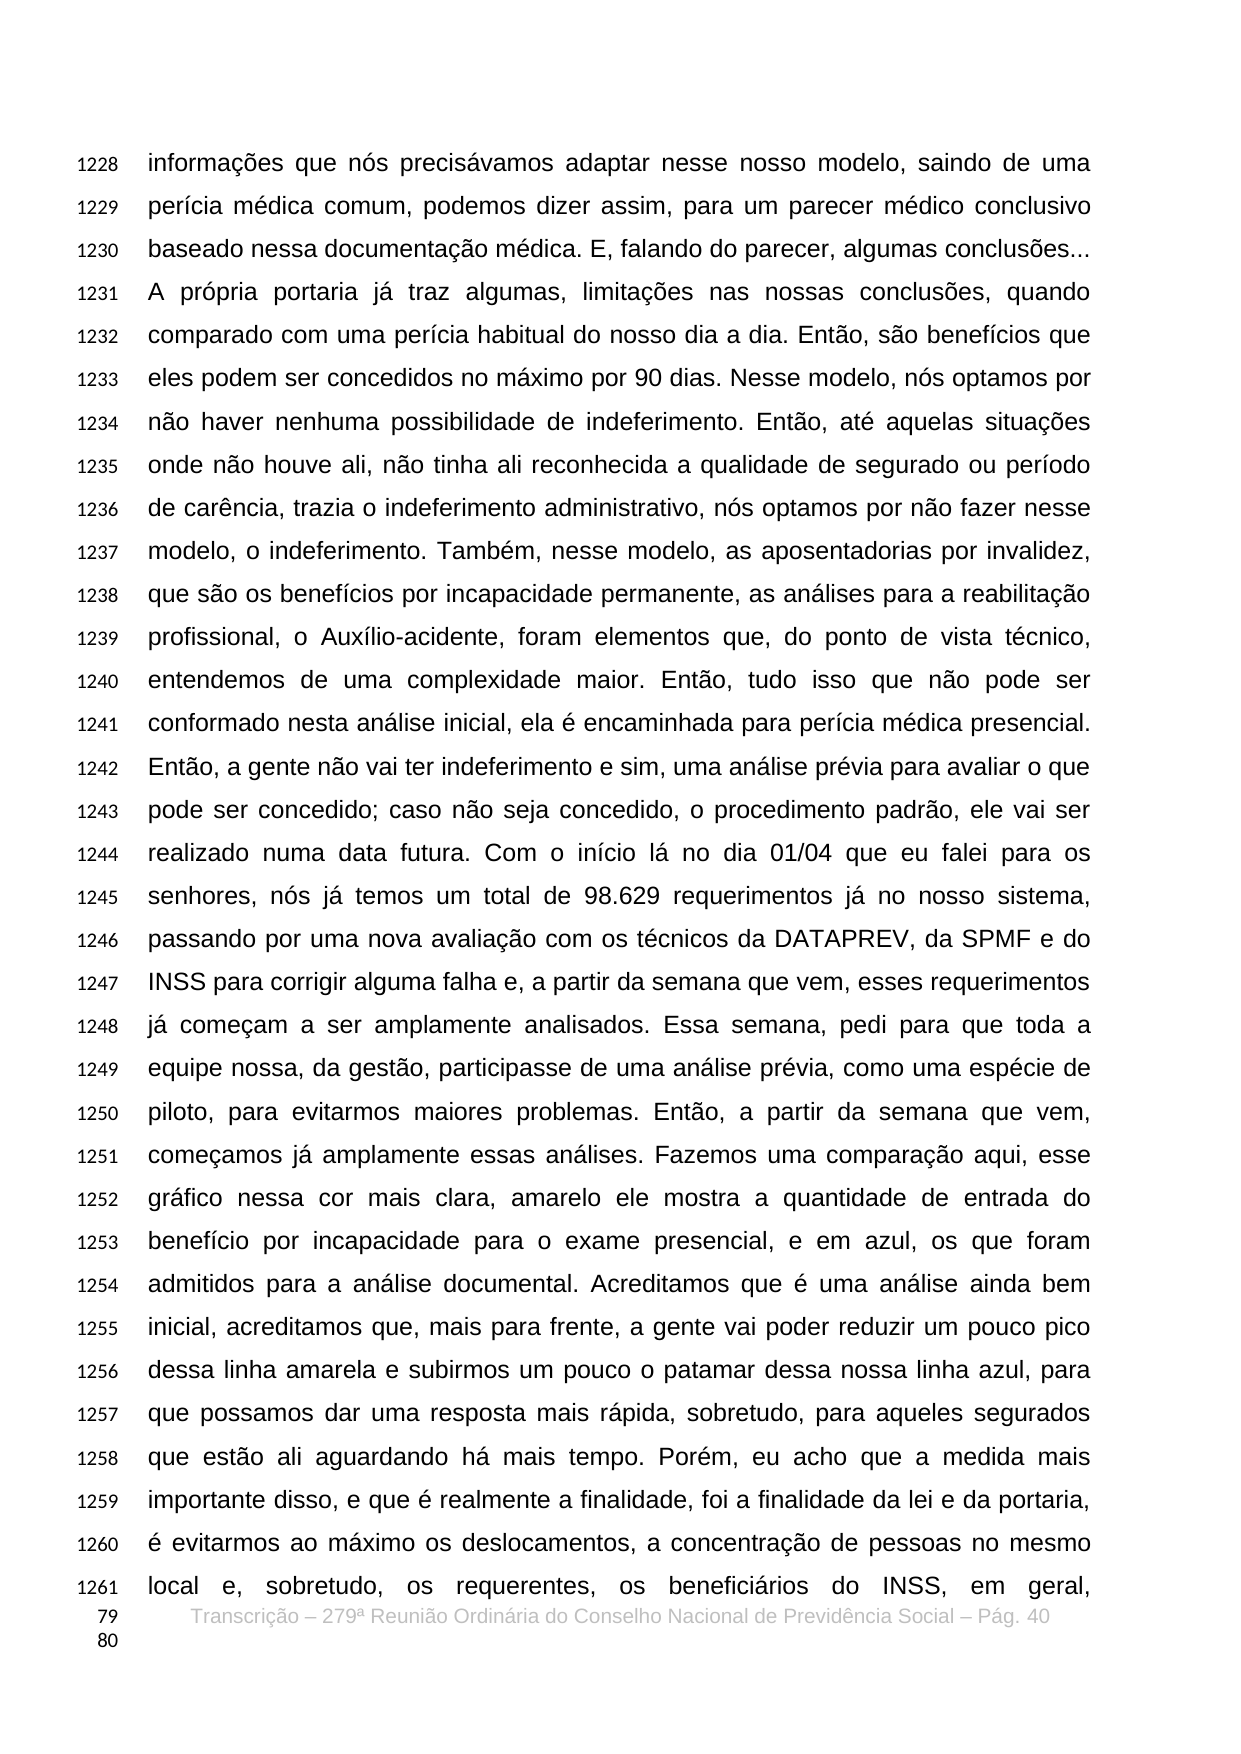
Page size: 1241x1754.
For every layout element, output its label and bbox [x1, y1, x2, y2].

text [148, 148, 1092, 1599]
